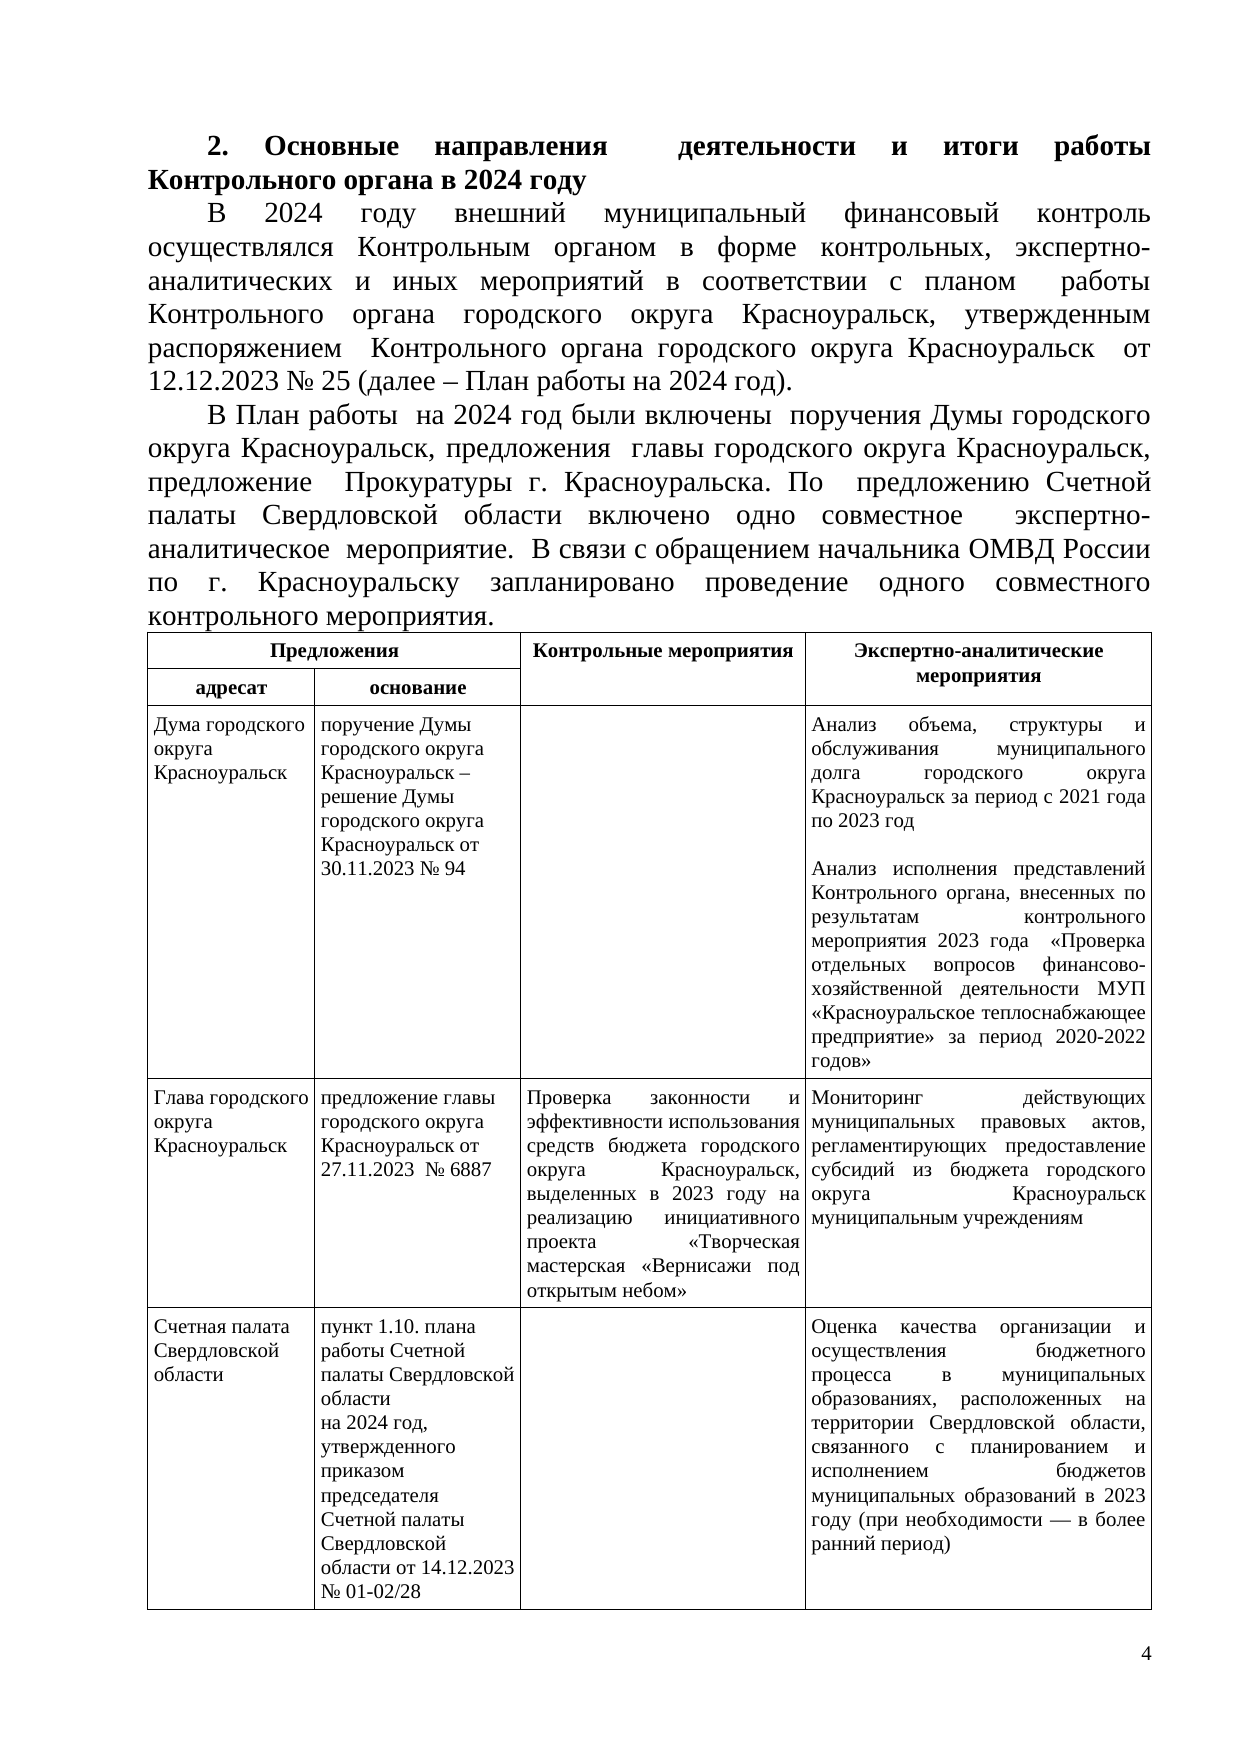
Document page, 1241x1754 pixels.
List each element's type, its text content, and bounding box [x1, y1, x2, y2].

text В План работы на 2024 год были включены поручения Думы городского округа Красноуральск, предложения главы городского округа Красноуральск, предложение Прокуратуры г. Красноуральска. По предложению Счетной палаты Свердловской области включено одно совместное экспертно-аналитическое мероприятие. В связи с обращением начальника ОМВД России по г. Красноуральску запланировано проведение одного совместного контрольного мероприятия. [148, 397, 1152, 632]
table_cell Глава городского округа Красноуральск [148, 1079, 314, 1307]
table_header Контрольные мероприятия [521, 633, 805, 705]
table_cell Проверка законности и эффективности использования средств бюджета городского округа Красноуральск, выделенных в 2023 году на реализацию инициативного проекта «Творческая мастерская «Вернисажи под открытым небом» [521, 1079, 805, 1307]
list 2. Основные направления деятельности и итоги работы Контрольного органа в 2024 году [148, 128, 1152, 196]
table_cell адресат [148, 669, 314, 705]
table_cell Мониторинг действующих муниципальных правовых актов, регламентирующих предоставление субсидий из бюджета городского округа Красноуральск муниципальным учреждениям [806, 1079, 1151, 1307]
table_cell Оценка качества организации и осуществления бюджетного процесса в муниципальных образованиях, расположенных на территории Свердловской области, связанного с планированием и исполнением бюджетов муниципальных образований в 2023 году (при необходимости — в более ранний период) [806, 1308, 1151, 1608]
table_cell пункт 1.10. плана работы Счетной палаты Свердловской области на 2024 год, утвержденного приказом председателя Счетной палаты Свердловской области от 14.12.2023 № 01-02/28 [315, 1308, 520, 1608]
text В 2024 году внешний муниципальный финансовый контроль осуществлялся Контрольным органом в форме контрольных, экспертно-аналитических и иных мероприятий в соответствии с планом работы Контрольного органа городского округа Красноуральск, утвержденным распоряжением Контрольного органа городского округа Красноуральск от 12.12.2023 № 25 (далее – План работы на 2024 год). [148, 196, 1152, 397]
table_cell основание [315, 669, 520, 705]
table_cell [521, 1308, 805, 1608]
table_cell Счетная палата Свердловской области [148, 1308, 314, 1608]
table_cell [521, 706, 805, 1078]
table_header Предложения [148, 633, 520, 668]
table_cell предложение главы городского округа Красноуральск от 27.11.2023 № 6887 [315, 1079, 520, 1307]
table_cell поручение Думы городского округа Красноуральск – решение Думы городского округа Красноуральск от 30.11.2023 № 94 [315, 706, 520, 1078]
table_cell Дума городского округа Красноуральск [148, 706, 314, 1078]
table_header Экспертно-аналитические мероприятия [806, 633, 1151, 705]
table_cell Анализ объема, структуры и обслуживания муниципального долга городского округа Красноуральск за период с 2021 года по 2023 год Анализ исполнения представлений Контрольного органа, внесенных по результатам контрольного мероприятия 2023 года «Проверка отдельных вопросов финансово-хозяйственной деятельности МУП «Красноуральское теплоснабжающее предприятие» за период 2020-2022 годов» [806, 706, 1151, 1078]
